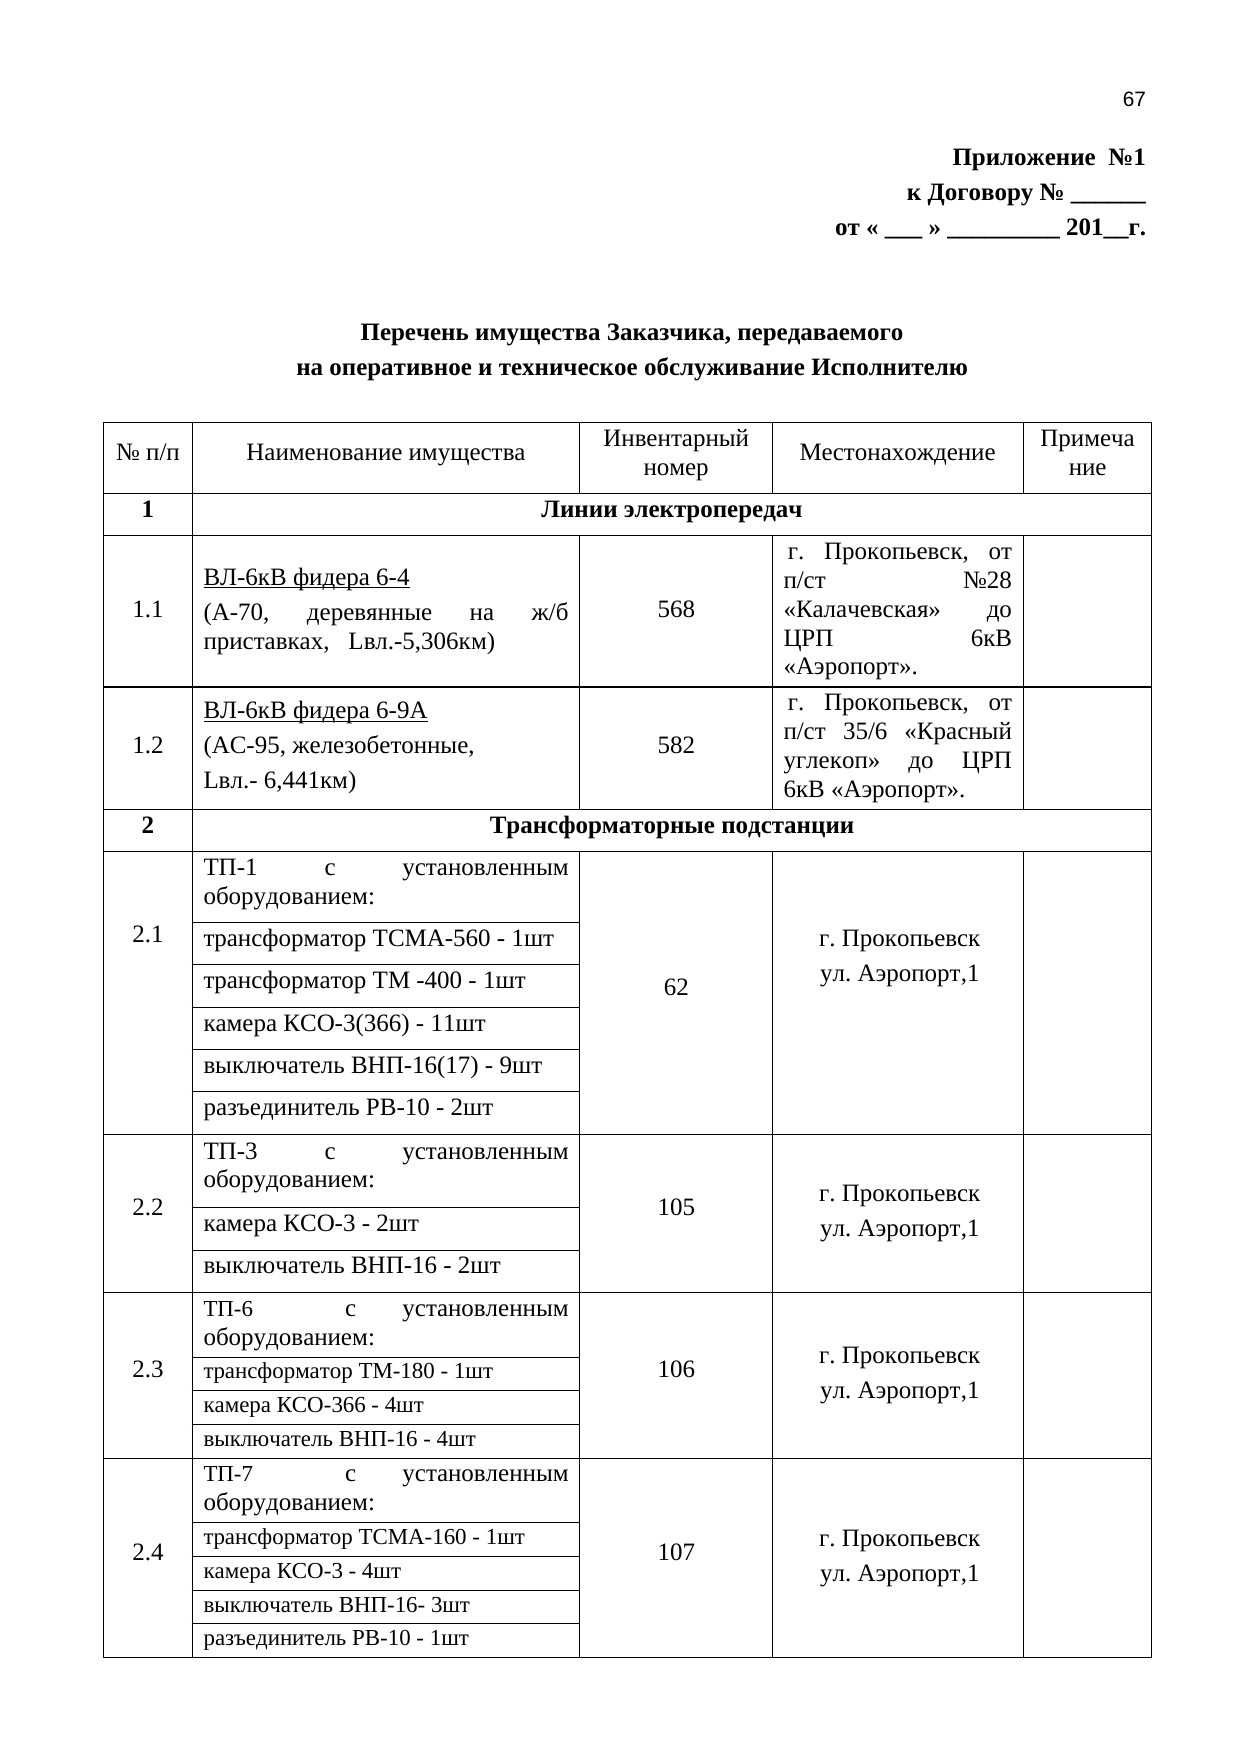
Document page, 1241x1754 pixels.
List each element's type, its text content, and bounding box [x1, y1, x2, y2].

table_cell [1024, 1293, 1151, 1457]
table_cell ТП-6 с установленным оборудованием: [193, 1293, 579, 1357]
text к Договору № ______ [118, 177, 1146, 206]
table_cell ВЛ-6кВ фидера 6-4 (А-70, деревянные на ж/б приставках, Lвл.-5,306км) [193, 536, 579, 686]
table_cell 62 [580, 852, 772, 1133]
table_cell выключатель ВНП-16(17) - 9шт [193, 1050, 579, 1091]
table_cell [1024, 1135, 1151, 1292]
table_header Примечание [1024, 423, 1151, 493]
table_cell [1024, 852, 1151, 1133]
table_cell камера КСО-3(366) - 11шт [193, 1008, 579, 1049]
table_cell 582 [580, 688, 772, 809]
table_cell трансформатор ТСМА-160 - 1шт [193, 1523, 579, 1556]
table_cell 1.1 [104, 536, 192, 686]
text Перечень имущества Заказчика, передаваемого [118, 317, 1146, 346]
table_cell трансформатор ТМ -400 - 1шт [193, 965, 579, 1007]
table_cell 1 [104, 494, 192, 535]
table_cell г. Прокопьевск ул. Аэропорт,1 [773, 1293, 1023, 1457]
table_header Местонахождение [773, 423, 1023, 493]
table_cell ВЛ-6кВ фидера 6-9А (АС-95, железобетонные, Lвл.- 6,441км) [193, 688, 579, 809]
table_cell [1024, 688, 1151, 809]
table_cell 105 [580, 1135, 772, 1292]
table_cell [1024, 536, 1151, 686]
text Приложение №1 [118, 142, 1146, 171]
table_cell ТП-1 с установленным оборудованием: [193, 852, 579, 922]
table_cell Трансформаторные подстанции [193, 810, 1151, 851]
table_header Инвентарный номер [580, 423, 772, 493]
table_cell 2.1 [104, 852, 192, 1133]
table_cell г. Прокопьевск, от п/ст №28 «Калачевская» до ЦРП 6кВ «Аэропорт». [773, 536, 1023, 686]
table_cell ТП-7 с установленным оборудованием: [193, 1459, 579, 1522]
table_cell 2 [104, 810, 192, 851]
table_header Наименование имущества [193, 423, 579, 493]
table_header № п/п [104, 423, 192, 493]
table_cell 2.4 [104, 1459, 192, 1657]
table_cell 568 [580, 536, 772, 686]
table_cell Линии электропередач [193, 494, 1151, 535]
table_cell камера КСО-3 - 2шт [193, 1208, 579, 1249]
table_cell выключатель ВНП-16 - 4шт [193, 1425, 579, 1457]
table_cell камера КСО-3 - 4шт [193, 1557, 579, 1589]
table_cell [1024, 1459, 1151, 1657]
text на оперативное и техническое обслуживание Исполнителю [118, 352, 1146, 381]
table_cell 106 [580, 1293, 772, 1457]
table_cell камера КСО-366 - 4шт [193, 1391, 579, 1424]
table_cell г. Прокопьевск, от п/ст 35/6 «Красный углекоп» до ЦРП 6кВ «Аэропорт». [773, 688, 1023, 809]
table_cell выключатель ВНП-16 - 2шт [193, 1251, 579, 1292]
table_cell 2.2 [104, 1135, 192, 1292]
table_cell 107 [580, 1459, 772, 1657]
table_cell г. Прокопьевск ул. Аэропорт,1 [773, 1135, 1023, 1292]
table_cell трансформатор ТМ-180 - 1шт [193, 1358, 579, 1390]
table_cell ТП-3 с установленным оборудованием: [193, 1135, 579, 1207]
table_cell выключатель ВНП-16- 3шт [193, 1591, 579, 1623]
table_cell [773, 1459, 1023, 1657]
text от « ___ » _________ 201__г. [118, 212, 1146, 241]
table_cell разъединитель РВ-10 - 2шт [193, 1092, 579, 1133]
table_cell 1.2 [104, 688, 192, 809]
table_cell г. Прокопьевск ул. Аэропорт,1 [773, 852, 1023, 1133]
table_cell 2.3 [104, 1293, 192, 1457]
table_cell разъединитель РВ-10 - 1шт [193, 1624, 579, 1657]
table_cell трансформатор ТСМА-560 - 1шт [193, 923, 579, 964]
